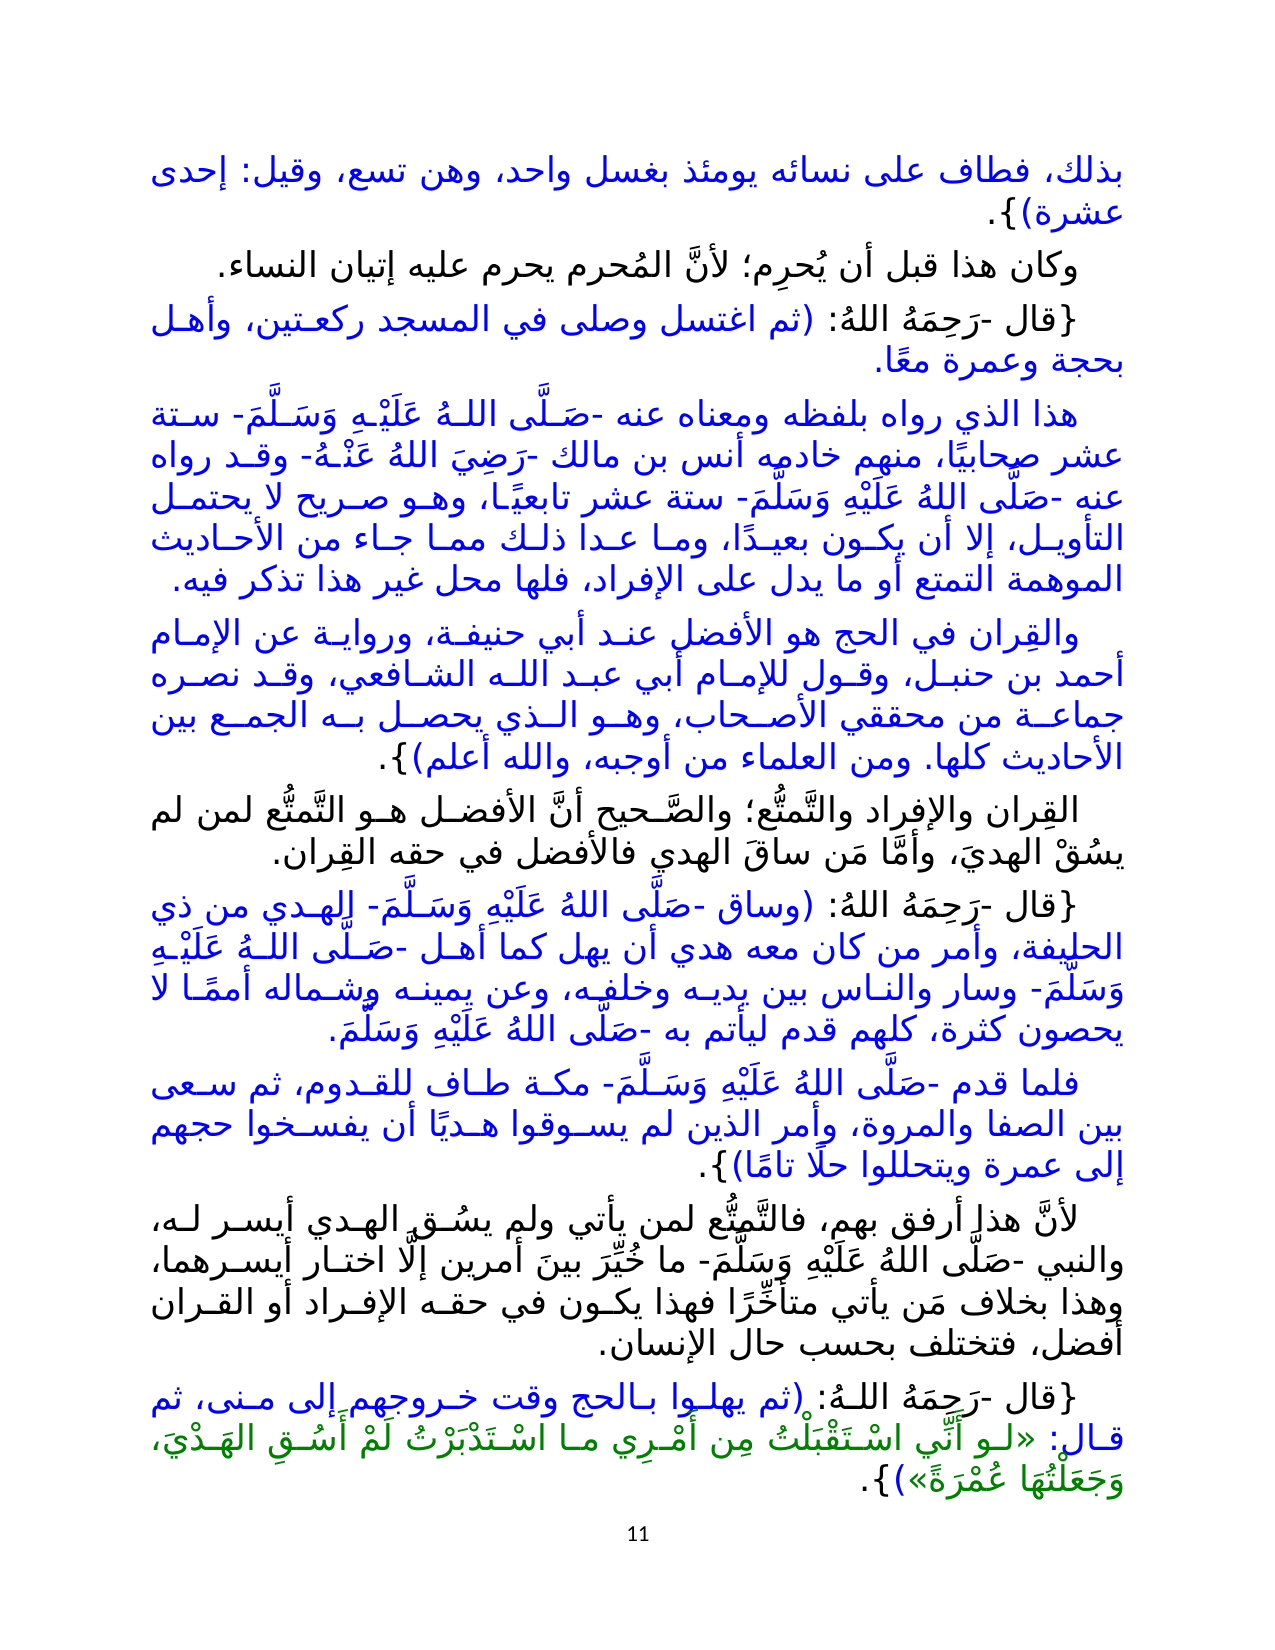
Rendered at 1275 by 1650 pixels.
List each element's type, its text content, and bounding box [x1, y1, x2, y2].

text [150, 150, 1125, 232]
text القِران والإفراد والتَّمتُّع؛ والصَّحيح أنَّ الأفضل هو التَّمتُّع لمن لم يسُقْ الهديَ، وأمَّا مَن ساقَ الهدي فالأفضل في حقه القِران. [150, 790, 1125, 872]
text وكان هذا قبل أن يُحرِم؛ لأنَّ المُحرم يحرم عليه إتيان النساء. [150, 245, 1125, 286]
text هذا الذي رواه بلفظه ومعناه عنه -صَلَّى اللهُ عَلَيْهِ وَسَلَّمَ- ستة عشر صحابيًا، منهم خادمه أنس بن مالك -رَضِيَ اللهُ عَنْهُ- وقد رواه عنه -صَلَّى اللهُ عَلَيْهِ وَسَلَّمَ- ستة عشر تابعيًا، وهو صريح لا يحتمل التأويل، إلا أن يكون بعيدًا، وما عدا ذلك مما جاء من الأحاديث الموهمة التمتع أو ما يدل على الإفراد، فلها محل غير هذا تذكر فيه. [150, 394, 1125, 600]
text فلما قدم -صَلَّى اللهُ عَلَيْهِ وَسَلَّمَ- مكة طاف للقدوم، ثم سعى بين الصفا والمروة، وأمر الذين لم يسوقوا هديًا أن يفسخوا حجهم إلى عمرة ويتحللوا حلًا تامًا)}. [150, 1062, 1125, 1186]
text {قال -رَحِمَهُ اللهُ: (ثم يهلوا بالحج وقت خروجهم إلى منى، ثم قال: «لو أَنِّي اسْتَقْبَلْتُ مِن أَمْرِي ما اسْتَدْبَرْتُ لَمْ أَسُقِ الهَدْيَ، وَجَعَلْتُهَا عُمْرَةً»)}. [150, 1376, 1125, 1500]
text {قال -رَحِمَهُ اللهُ: (ثم اغتسل وصلى في المسجد ركعتين، وأهل بحجة وعمرة معًا. [150, 299, 1125, 381]
text لأنَّ هذا أرفق بهم، فالتَّمتُّع لمن يأتي ولم يسُق الهدي أيسر له، والنبي -صَلَّى اللهُ عَلَيْهِ وَسَلَّمَ- ما خُيِّرَ بينَ أمرين إلَّا اختار أيسرهما، وهذا بخلاف مَن يأتي متأخِّرًا فهذا يكون في حقه الإفراد أو القران أفضل، فتختلف بحسب حال الإنسان. [150, 1199, 1125, 1364]
text والقِران في الحج هو الأفضل عند أبي حنيفة، ورواية عن الإمام أحمد بن حنبل، وقول للإمام أبي عبد الله الشافعي، وقد نصره جماعة من محققي الأصحاب، وهو الذي يحصل به الجمع بين الأحاديث كلها. ومن العلماء من أوجبه، والله أعلم)}. [150, 612, 1125, 777]
text {قال -رَحِمَهُ اللهُ: (وساق -صَلَّى اللهُ عَلَيْهِ وَسَلَّمَ- الهدي من ذي الحليفة، وأمر من كان معه هدي أن يهل كما أهل -صَلَّى اللهُ عَلَيْهِ وَسَلَّمَ- وسار والناس بين يديه وخلفه، وعن يمينه وشماله أممًا لا يحصون كثرة، كلهم قدم ليأتم به -صَلَّى اللهُ عَلَيْهِ وَسَلَّمَ. [150, 885, 1125, 1050]
